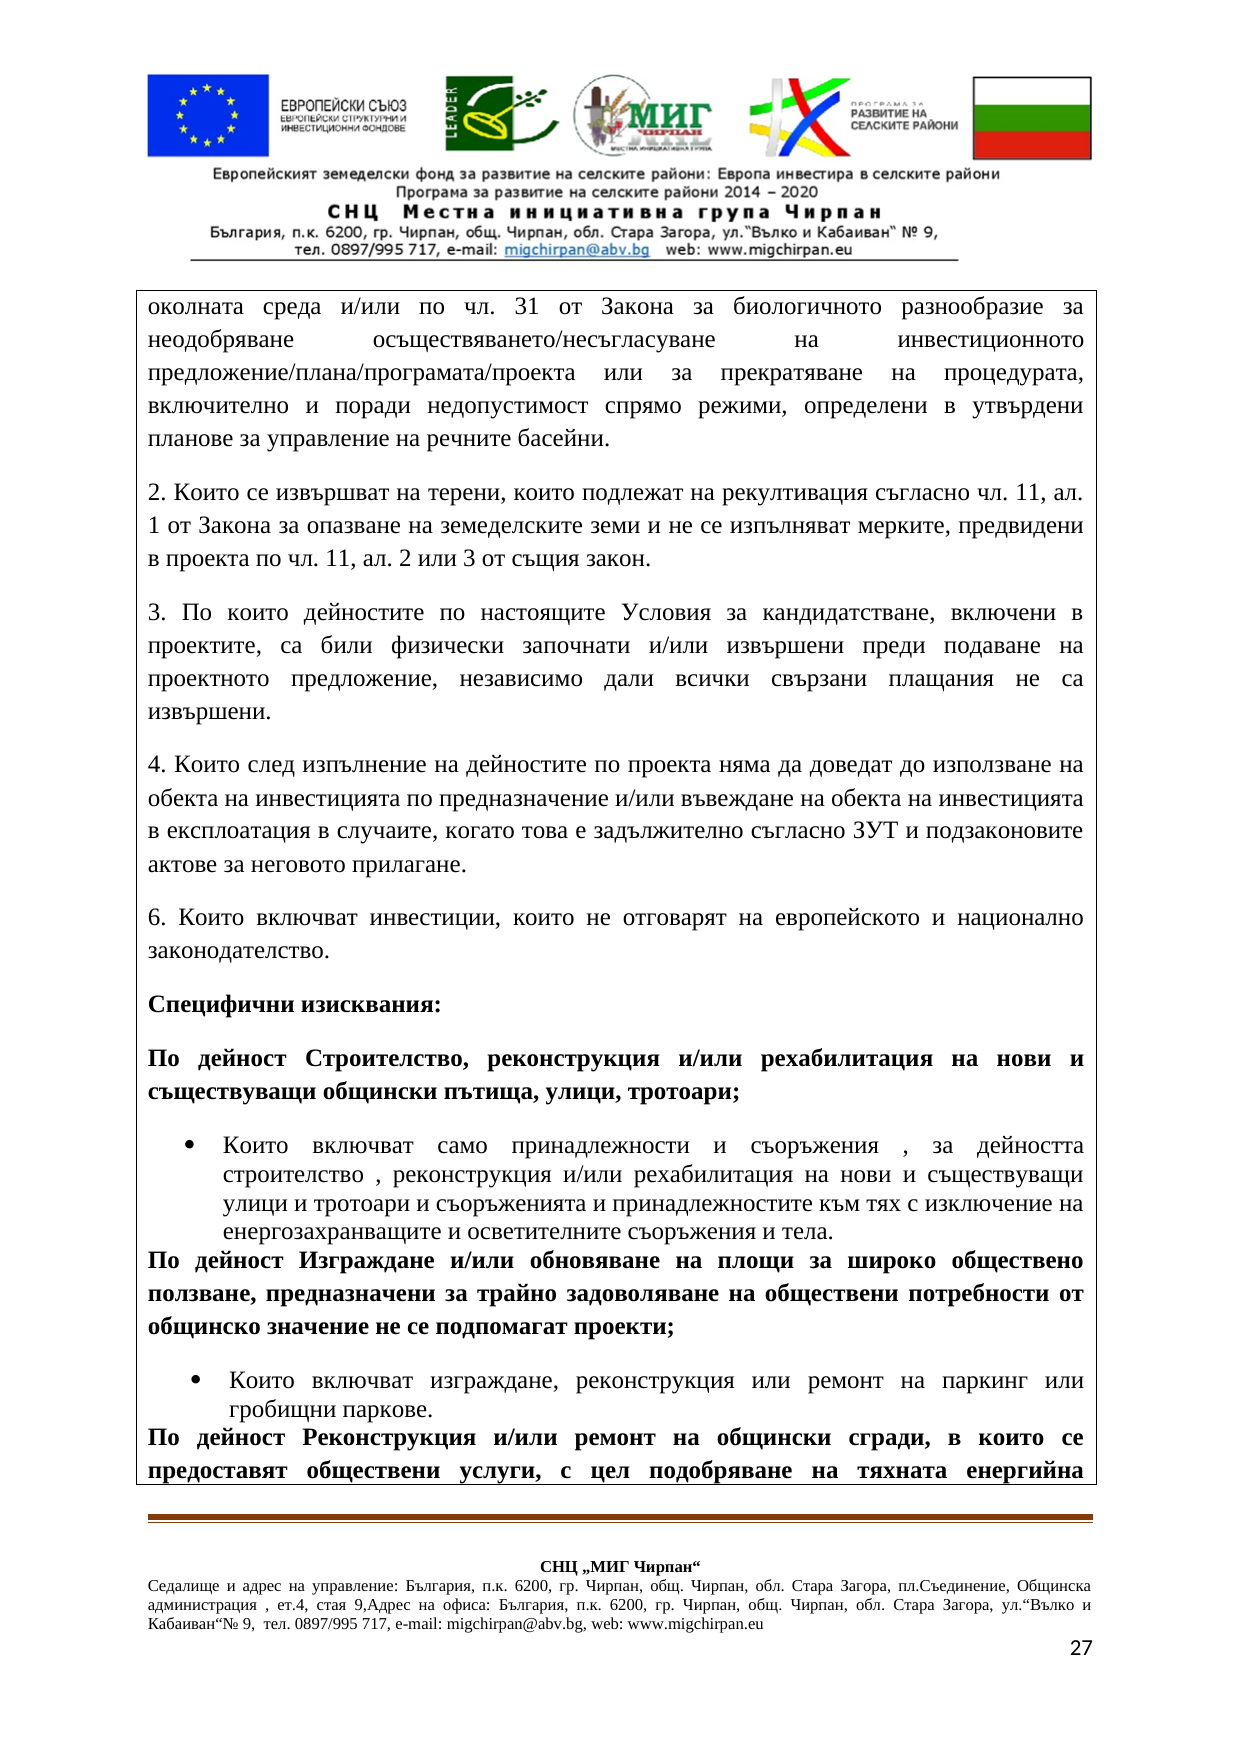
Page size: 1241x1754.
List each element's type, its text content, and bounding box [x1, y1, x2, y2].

picture [147, 73, 1093, 262]
